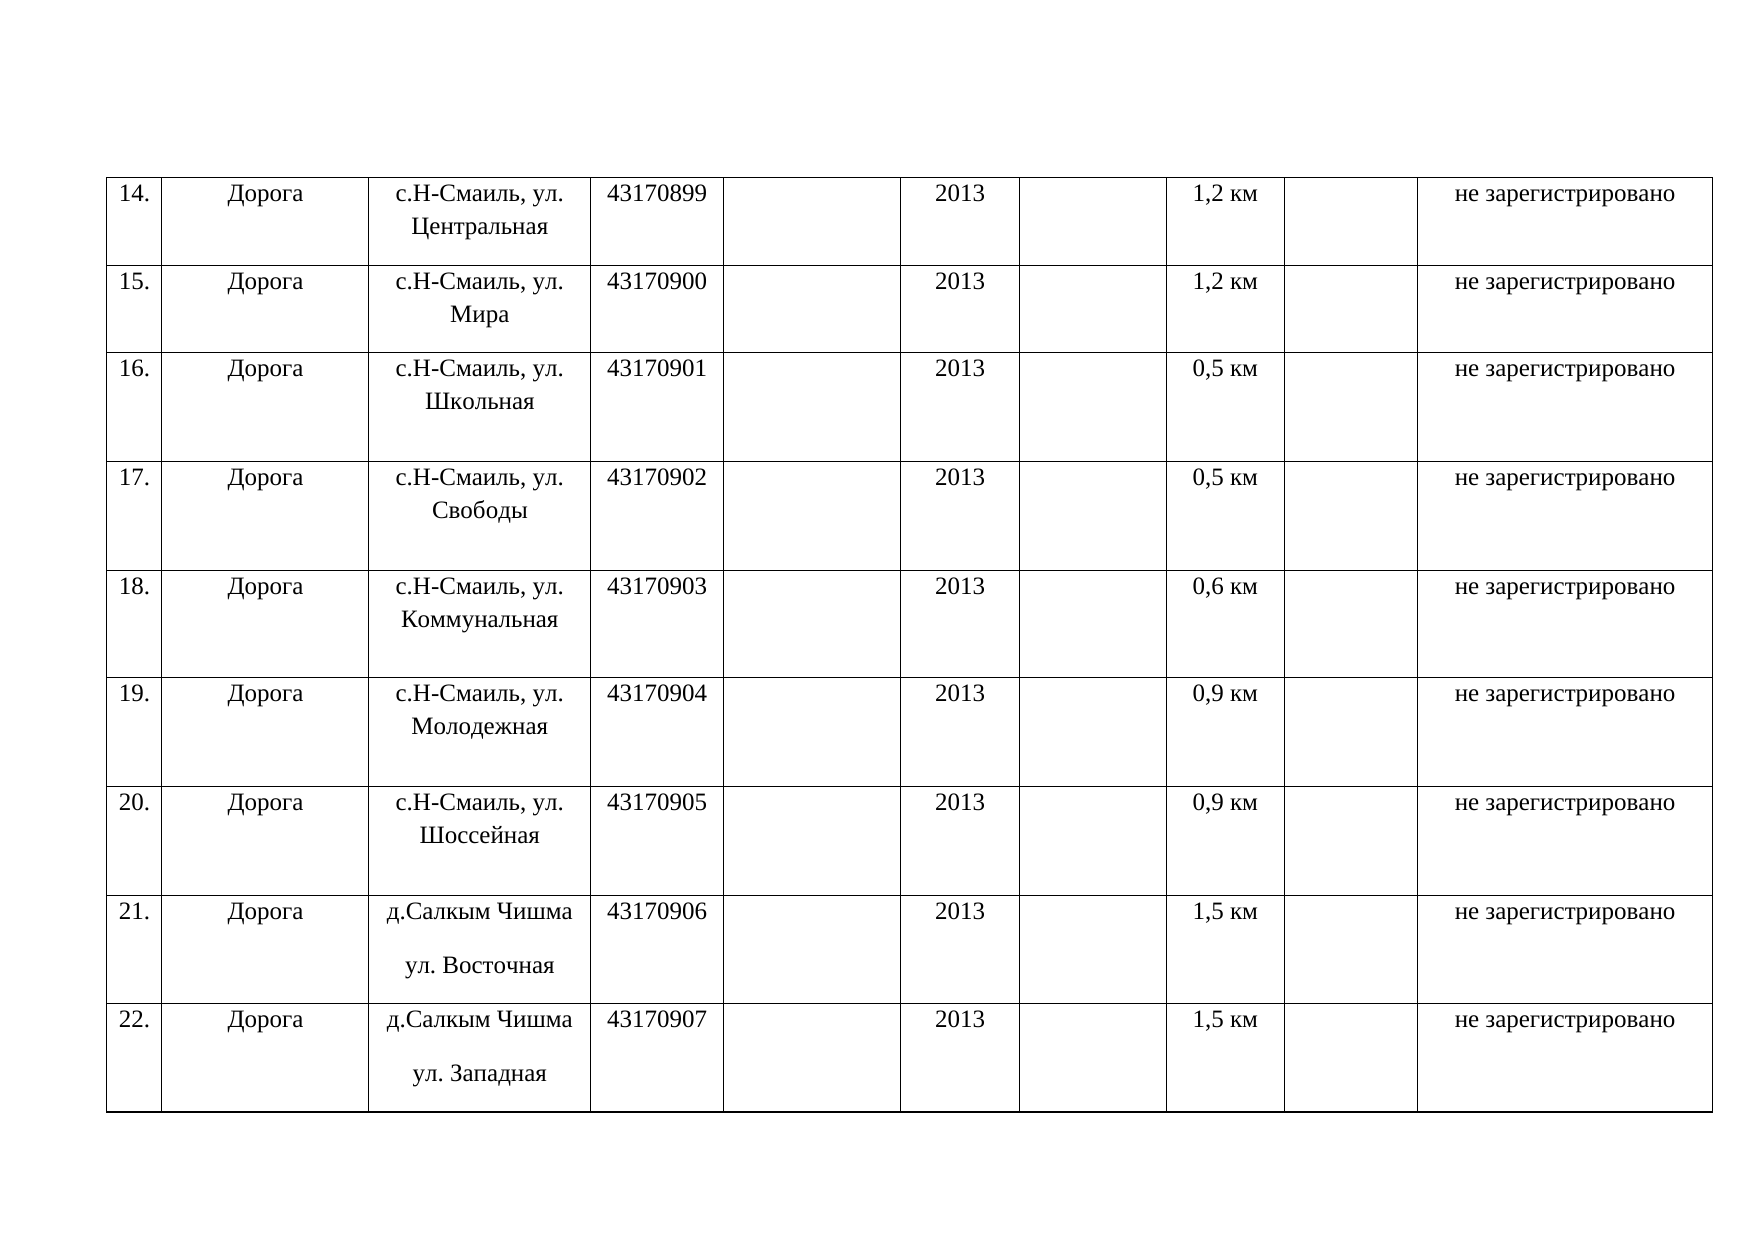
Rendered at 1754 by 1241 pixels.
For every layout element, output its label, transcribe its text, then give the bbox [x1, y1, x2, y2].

table_cell 2013 [901, 1004, 1019, 1111]
table_cell [724, 678, 900, 786]
table_cell [724, 178, 900, 265]
table_cell 0,5 км [1167, 353, 1284, 461]
table_cell [724, 266, 900, 352]
table_cell 43170906 [591, 896, 723, 1003]
table_cell не зарегистрировано [1418, 896, 1712, 1003]
table_cell 17. [107, 462, 161, 570]
table_cell д.Салкым Чишма ул. Западная [369, 1004, 590, 1111]
table_cell с.Н-Смаиль, ул. Школьная [369, 353, 590, 461]
table_cell [1285, 178, 1417, 265]
table_cell 2013 [901, 462, 1019, 570]
table_cell 18. [107, 571, 161, 677]
table_cell [1020, 1004, 1166, 1111]
table_cell д.Салкым Чишма ул. Восточная [369, 896, 590, 1003]
table_cell 0,9 км [1167, 787, 1284, 895]
table_cell 16. [107, 353, 161, 461]
table_cell Дорога [162, 178, 368, 265]
table_cell 15. [107, 266, 161, 352]
table_cell [1020, 462, 1166, 570]
table_cell с.Н-Смаиль, ул. Центральная [369, 178, 590, 265]
table_cell с.Н-Смаиль, ул. Шоссейная [369, 787, 590, 895]
table_cell 19. [107, 678, 161, 786]
table_cell 43170907 [591, 1004, 723, 1111]
table_cell 0,9 км [1167, 678, 1284, 786]
table_cell [1285, 787, 1417, 895]
table_cell 20. [107, 787, 161, 895]
table_cell не зарегистрировано [1418, 462, 1712, 570]
table_cell 43170901 [591, 353, 723, 461]
table_cell 2013 [901, 678, 1019, 786]
table_cell [724, 896, 900, 1003]
table_cell [1020, 178, 1166, 265]
table_cell с.Н-Смаиль, ул. Молодежная [369, 678, 590, 786]
table_cell [1020, 787, 1166, 895]
table_cell 2013 [901, 896, 1019, 1003]
table_cell 0,5 км [1167, 462, 1284, 570]
table_cell не зарегистрировано [1418, 571, 1712, 677]
table_cell с.Н-Смаиль, ул. Свободы [369, 462, 590, 570]
table_cell 2013 [901, 353, 1019, 461]
table_cell 43170903 [591, 571, 723, 677]
table_cell 1,5 км [1167, 1004, 1284, 1111]
table_cell не зарегистрировано [1418, 678, 1712, 786]
table_cell [1020, 571, 1166, 677]
table_cell не зарегистрировано [1418, 787, 1712, 895]
table_cell не зарегистрировано [1418, 353, 1712, 461]
table_cell [724, 353, 900, 461]
table_cell с.Н-Смаиль, ул. Коммунальная [369, 571, 590, 677]
table_cell [1285, 678, 1417, 786]
table_cell [724, 462, 900, 570]
table_cell 1,2 км [1167, 266, 1284, 352]
table_cell [1020, 353, 1166, 461]
table_cell [1285, 266, 1417, 352]
table_cell [1020, 266, 1166, 352]
table_cell 1,2 км [1167, 178, 1284, 265]
table_cell не зарегистрировано [1418, 1004, 1712, 1111]
table_cell с.Н-Смаиль, ул. Мира [369, 266, 590, 352]
table_cell [1020, 678, 1166, 786]
table_cell [1285, 1004, 1417, 1111]
table_cell [1285, 353, 1417, 461]
table_cell Дорога [162, 1004, 368, 1111]
table_cell Дорога [162, 787, 368, 895]
table_cell [1285, 571, 1417, 677]
table_cell 0,6 км [1167, 571, 1284, 677]
table_cell Дорога [162, 266, 368, 352]
table_cell [1285, 896, 1417, 1003]
table_cell [724, 571, 900, 677]
table_cell Дорога [162, 353, 368, 461]
table_cell 2013 [901, 266, 1019, 352]
table_cell Дорога [162, 571, 368, 677]
table_cell 43170904 [591, 678, 723, 786]
table_cell 2013 [901, 571, 1019, 677]
table_cell [1285, 462, 1417, 570]
table_cell 43170902 [591, 462, 723, 570]
table_cell 1,5 км [1167, 896, 1284, 1003]
table_cell 43170905 [591, 787, 723, 895]
table_cell 2013 [901, 178, 1019, 265]
table_cell не зарегистрировано [1418, 178, 1712, 265]
table_cell не зарегистрировано [1418, 266, 1712, 352]
table_cell Дорога [162, 896, 368, 1003]
table_cell 43170899 [591, 178, 723, 265]
table_cell 14. [107, 178, 161, 265]
table_cell Дорога [162, 678, 368, 786]
table_cell [1020, 896, 1166, 1003]
table_cell [724, 787, 900, 895]
table_cell [724, 1004, 900, 1111]
table_cell 22. [107, 1004, 161, 1111]
table_cell 43170900 [591, 266, 723, 352]
table_cell 21. [107, 896, 161, 1003]
table_cell 2013 [901, 787, 1019, 895]
table_cell Дорога [162, 462, 368, 570]
